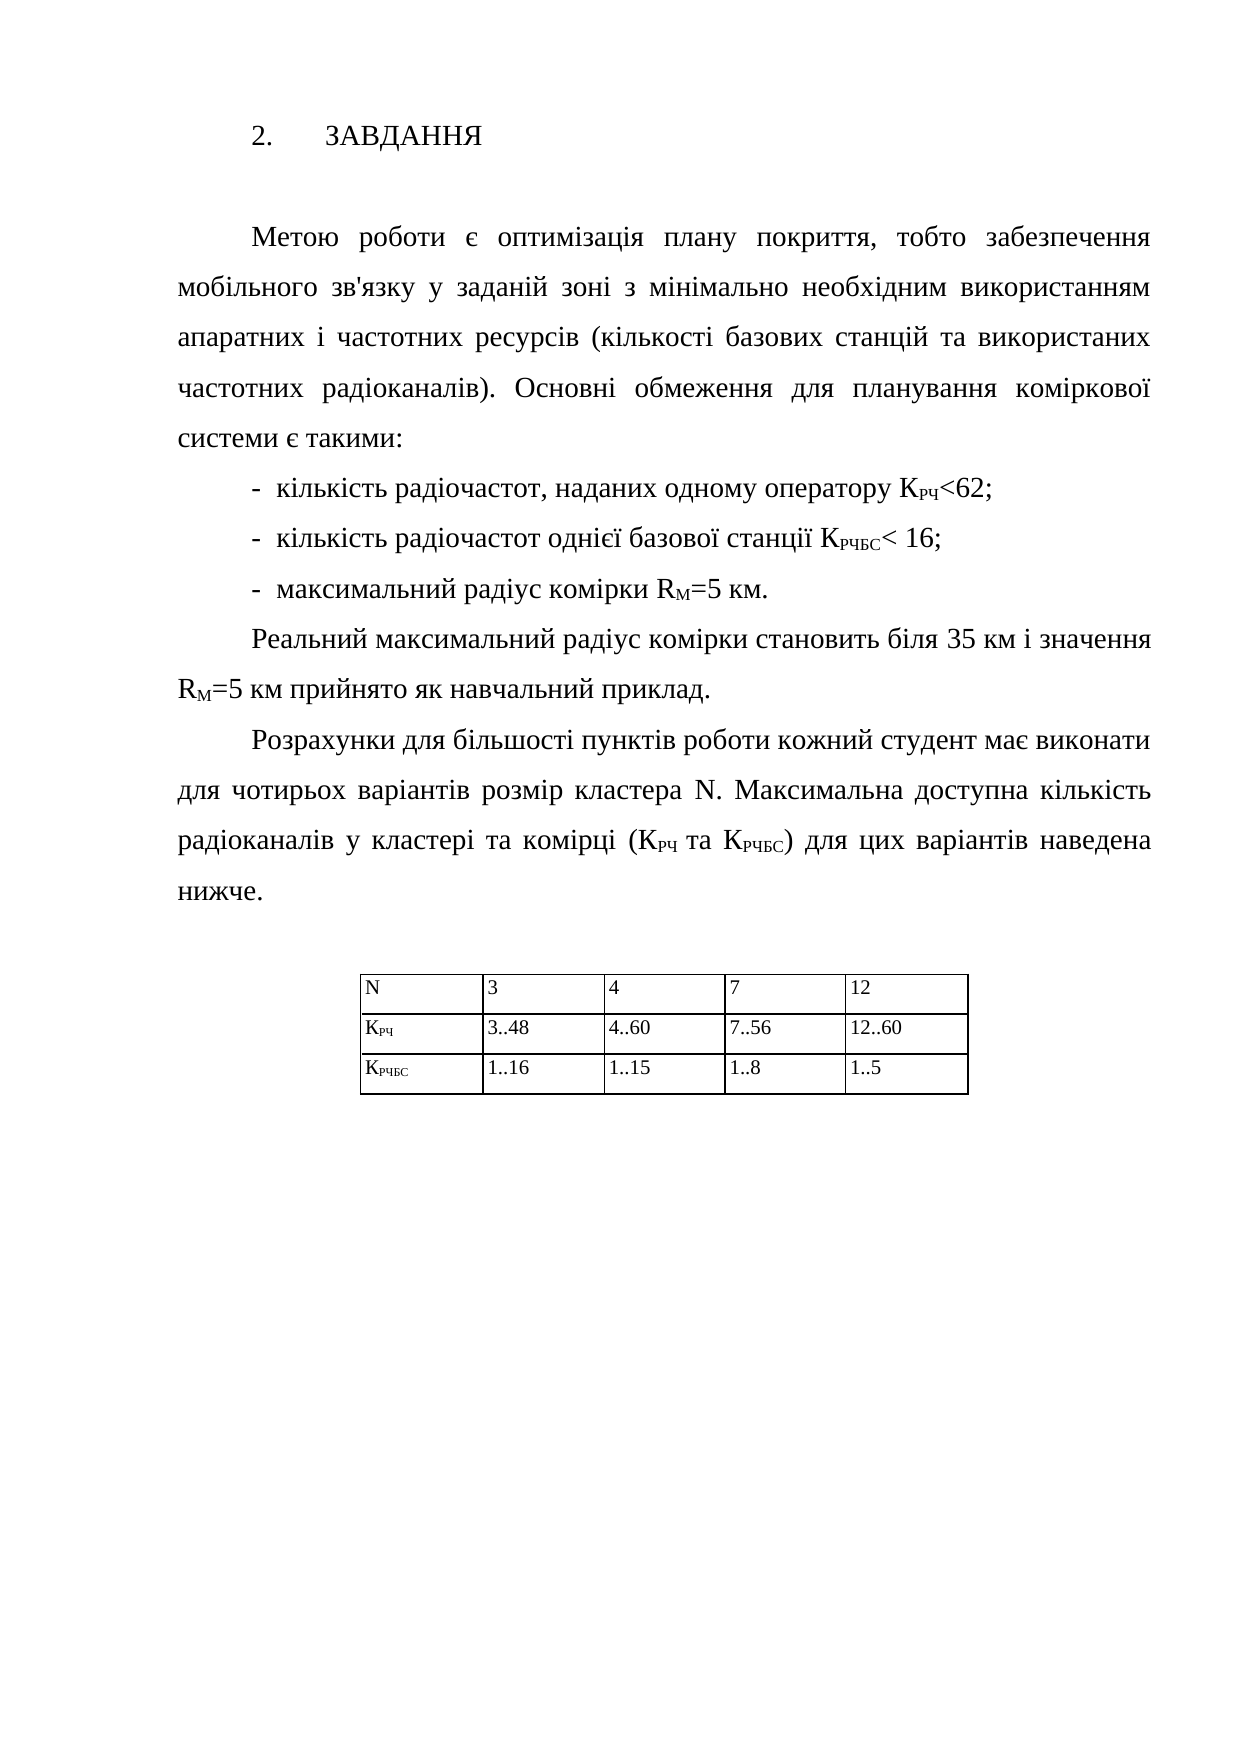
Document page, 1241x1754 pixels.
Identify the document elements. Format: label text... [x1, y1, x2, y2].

table_cell 7..56 [726, 1015, 845, 1053]
table_cell 1..15 [605, 1055, 724, 1093]
table_header 3 [484, 975, 604, 1013]
list кількість радіочастот однієї базової станції КРЧБС< 16; [177, 521, 1152, 554]
table_cell 1..5 [846, 1055, 967, 1093]
table_cell КРЧБС [361, 1054, 482, 1093]
table_cell КРЧ [361, 1014, 482, 1053]
table_header N [361, 975, 482, 1013]
text Розрахунки для більшості пунктів роботи кожний студент має виконати для чотирьох варіантів розмір кластера N. Максимальна доступна кількість радіоканалів у кластері та комірці (КРЧ та КРЧБС) для цих варіантів наведена нижче. [177, 722, 1152, 906]
text - кількість радіочастот, наданих одному оператору КРЧ<62; [177, 470, 1152, 504]
table_cell 1..16 [484, 1055, 604, 1093]
text Реальний максимальний радіус комірки становить біля 35 км і значення RM=5 км прийнято як навчальний приклад. [177, 621, 1152, 705]
list Завдання [177, 118, 1152, 152]
table_cell 12..60 [846, 1015, 967, 1053]
table_cell 3..48 [484, 1015, 604, 1053]
table_cell 4..60 [605, 1015, 724, 1053]
table_header 12 [846, 975, 967, 1013]
table_header 7 [726, 975, 845, 1013]
table_cell 1..8 [726, 1055, 845, 1093]
list максимальний радіус комірки RM=5 км. [177, 571, 1152, 604]
text Метою роботи є оптимізація плану покриття, тобто забезпечення мобільного зв'язку у заданій зоні з мінімально необхідним використанням апаратних і частотних ресурсів (кількості базових станцій та використаних частотних радіоканалів). Основні обмеження для планування коміркової системи є такими: [177, 219, 1152, 453]
table_header 4 [605, 975, 724, 1013]
